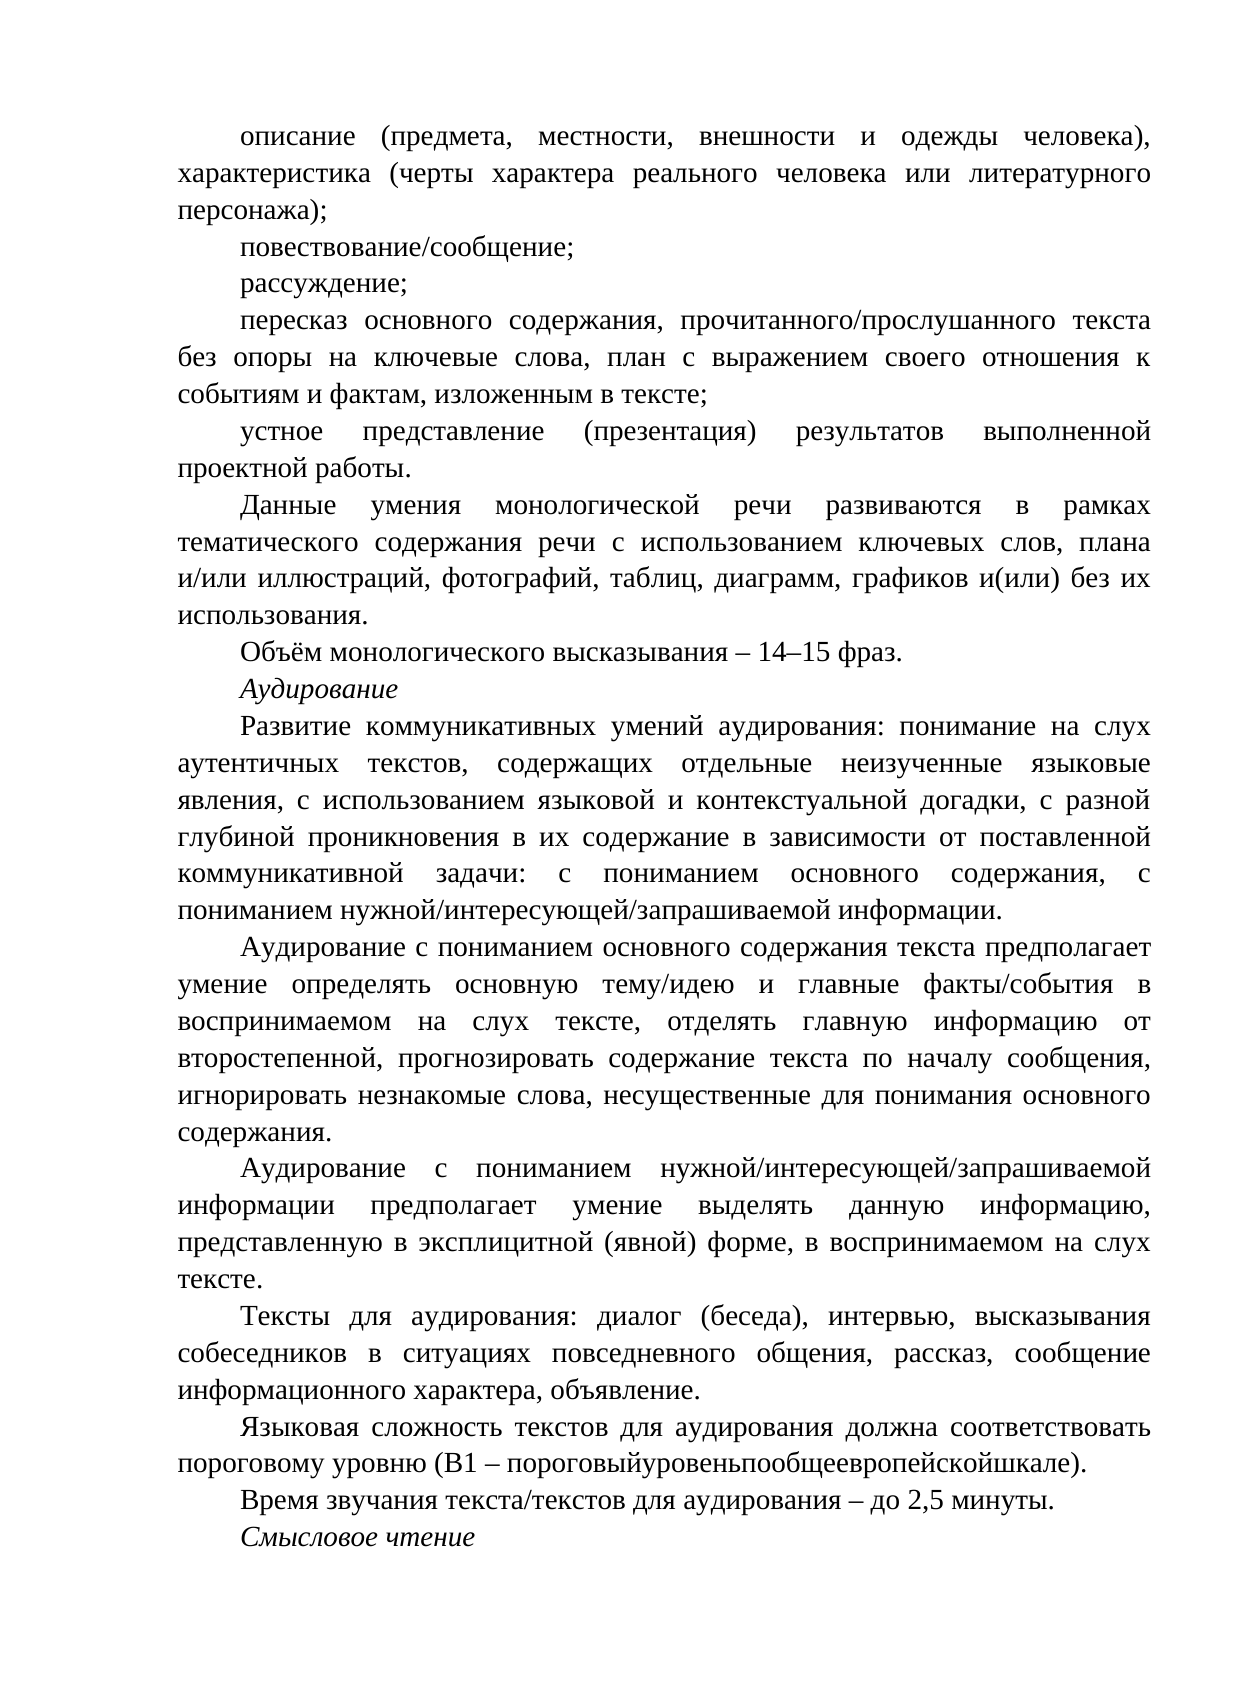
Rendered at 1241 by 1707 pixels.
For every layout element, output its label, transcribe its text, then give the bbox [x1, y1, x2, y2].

text пересказ основного содержания, прочитанного/прослушанного текста без опоры на ключевые слова, план с выражением своего отношения к событиям и фактам, изложенным в тексте; [177, 302, 1152, 410]
text Время звучания текста/текстов для аудирования – до 2,5 минуты. [177, 1482, 1152, 1516]
text Смысловое чтение [177, 1519, 1152, 1553]
text устное представление (презентация) результатов выполненной проектной работы. [177, 413, 1152, 483]
text Объём монологического высказывания – 14–15 фраз. [177, 634, 1152, 668]
text Аудирование [177, 671, 1152, 705]
text описание (предмета, местности, внешности и одежды человека), характеристика (черты характера реального человека или литературного персонажа); [177, 118, 1152, 225]
text Развитие коммуникативных умений аудирования: понимание на слух аутентичных текстов, содержащих отдельные неизученные языковые явления, с использованием языковой и контекстуальной догадки, с разной глубиной проникновения в их содержание в зависимости от поставленной коммуникативной задачи: с пониманием основного содержания, с пониманием нужной/интересующей/запрашиваемой информации. [177, 708, 1152, 926]
text Данные умения монологической речи развиваются в рамках тематического содержания речи с использованием ключевых слов, плана и/или иллюстраций, фотографий, таблиц, диаграмм, графиков и(или) без их использования. [177, 487, 1152, 631]
text Языковая сложность текстов для аудирования должна соответствовать пороговому уровню (В1 – пороговыйуровеньпообщеевропейскойшкале). [177, 1409, 1152, 1479]
text повествование/сообщение; [177, 229, 1152, 262]
text рассуждение; [177, 266, 1152, 299]
text Тексты для аудирования: диалог (беседа), интервью, высказывания собеседников в ситуациях повседневного общения, рассказ, сообщение информационного характера, объявление. [177, 1298, 1152, 1405]
text Аудирование с пониманием нужной/интересующей/запрашиваемой информации предполагает умение выделять данную информацию, представленную в эксплицитной (явной) форме, в воспринимаемом на слух тексте. [177, 1151, 1152, 1295]
text Аудирование с пониманием основного содержания текста предполагает умение определять основную тему/идею и главные факты/события в воспринимаемом на слух тексте, отделять главную информацию от второстепенной, прогнозировать содержание текста по началу сообщения, игнорировать незнакомые слова, несущественные для понимания основного содержания. [177, 929, 1152, 1147]
